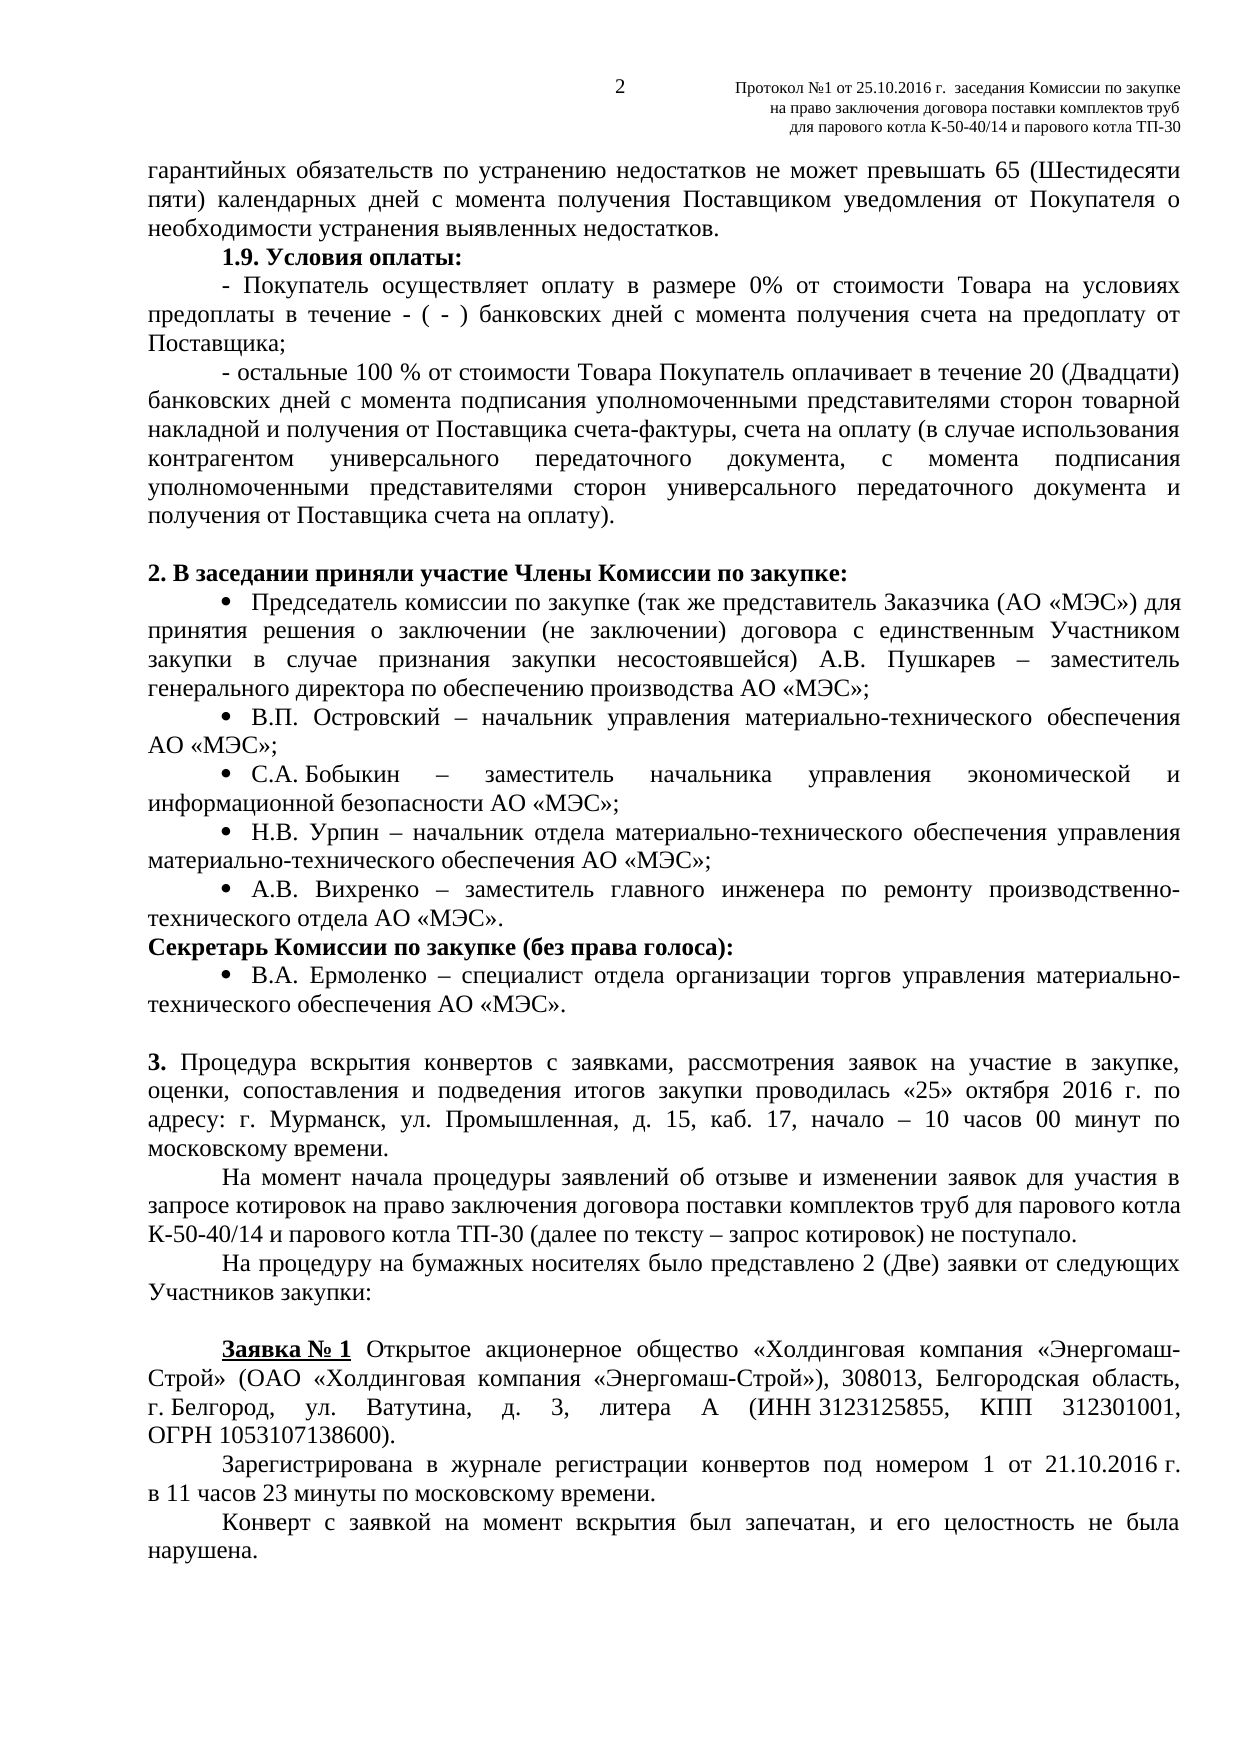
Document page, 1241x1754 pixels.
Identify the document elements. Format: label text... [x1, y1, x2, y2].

text 2. В заседании приняли участие Члены Комиссии по закупке: [148, 558, 1181, 587]
text Зарегистрирована в журнале регистрации конвертов под номером 1 от 21.10.2016 г. в 11 часов 23 минуты по московскому времени. [148, 1449, 1181, 1507]
text Заявка № 1 Открытое акционерное общество «Холдинговая компания «Энергомаш-Строй» (ОАО «Холдинговая компания «Энергомаш-Строй»), 308013, Белгородская область, г. Белгород, ул. Ватутина, д. 3, литера А (ИНН 3123125855, КПП 312301001, ОГРН 1053107138600). [148, 1334, 1181, 1449]
text - Покупатель осуществляет оплату в размере 0% от стоимости Товара на условиях предоплаты в течение - ( - ) банковских дней с момента получения счета на предоплату от Поставщика; [148, 270, 1181, 357]
text 3. Процедура вскрытия конвертов с заявками, рассмотрения заявок на участие в закупке, оценки, сопоставления и подведения итогов закупки проводилась «25» октября 2016 г. по адресу: г. Мурманск, ул. Промышленная, д. 15, каб. 17, начало – 10 часов 00 минут по московскому времени. [148, 1047, 1181, 1162]
text На процедуру на бумажных носителях было представлено 2 (Две) заявки от следующих Участников закупки: [148, 1248, 1181, 1305]
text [148, 155, 1181, 242]
text 1.9. Условия оплаты: [148, 242, 1181, 270]
list С.А. Бобыкин – заместитель начальника управления экономической и информационной безопасности АО «МЭС»; [148, 759, 1181, 817]
list В.А. Ермоленко – специалист отдела организации торгов управления материально-технического обеспечения АО «МЭС». [148, 960, 1181, 1018]
text - остальные 100 % от стоимости Товара Покупатель оплачивает в течение 20 (Двадцати) банковских дней с момента подписания уполномоченными представителями сторон товарной накладной и получения от Поставщика счета-фактуры, счета на оплату (в случае использования контрагентом универсального передаточного документа, с момента подписания уполномоченными представителями сторон универсального передаточного документа и получения от Поставщика счета на оплату). [148, 357, 1181, 529]
list Председатель комиссии по закупке (так же представитель Заказчика (АО «МЭС») для принятия решения о заключении (не заключении) договора с единственным Участником закупки в случае признания закупки несостоявшейся) А.В. Пушкарев – заместитель генерального директора по обеспечению производства АО «МЭС»; [148, 587, 1181, 702]
text На момент начала процедуры заявлений об отзыве и изменении заявок для участия в запросе котировок на право заключения договора поставки комплектов труб для парового котла К-50-40/14 и парового котла ТП-30 (далее по тексту – запрос котировок) не поступало. [148, 1162, 1181, 1248]
list А.В. Вихренко – заместитель главного инженера по ремонту производственно-технического отдела АО «МЭС». [148, 874, 1181, 932]
text Секретарь Комиссии по закупке (без права голоса): [148, 932, 1181, 960]
list Н.В. Урпин – начальник отдела материально-технического обеспечения управления материально-технического обеспечения АО «МЭС»; [148, 817, 1181, 874]
text Конверт с заявкой на момент вскрытия был запечатан, и его целостность не была нарушена. [148, 1507, 1181, 1564]
list В.П. Островский – начальник управления материально-технического обеспечения АО «МЭС»; [148, 702, 1181, 759]
